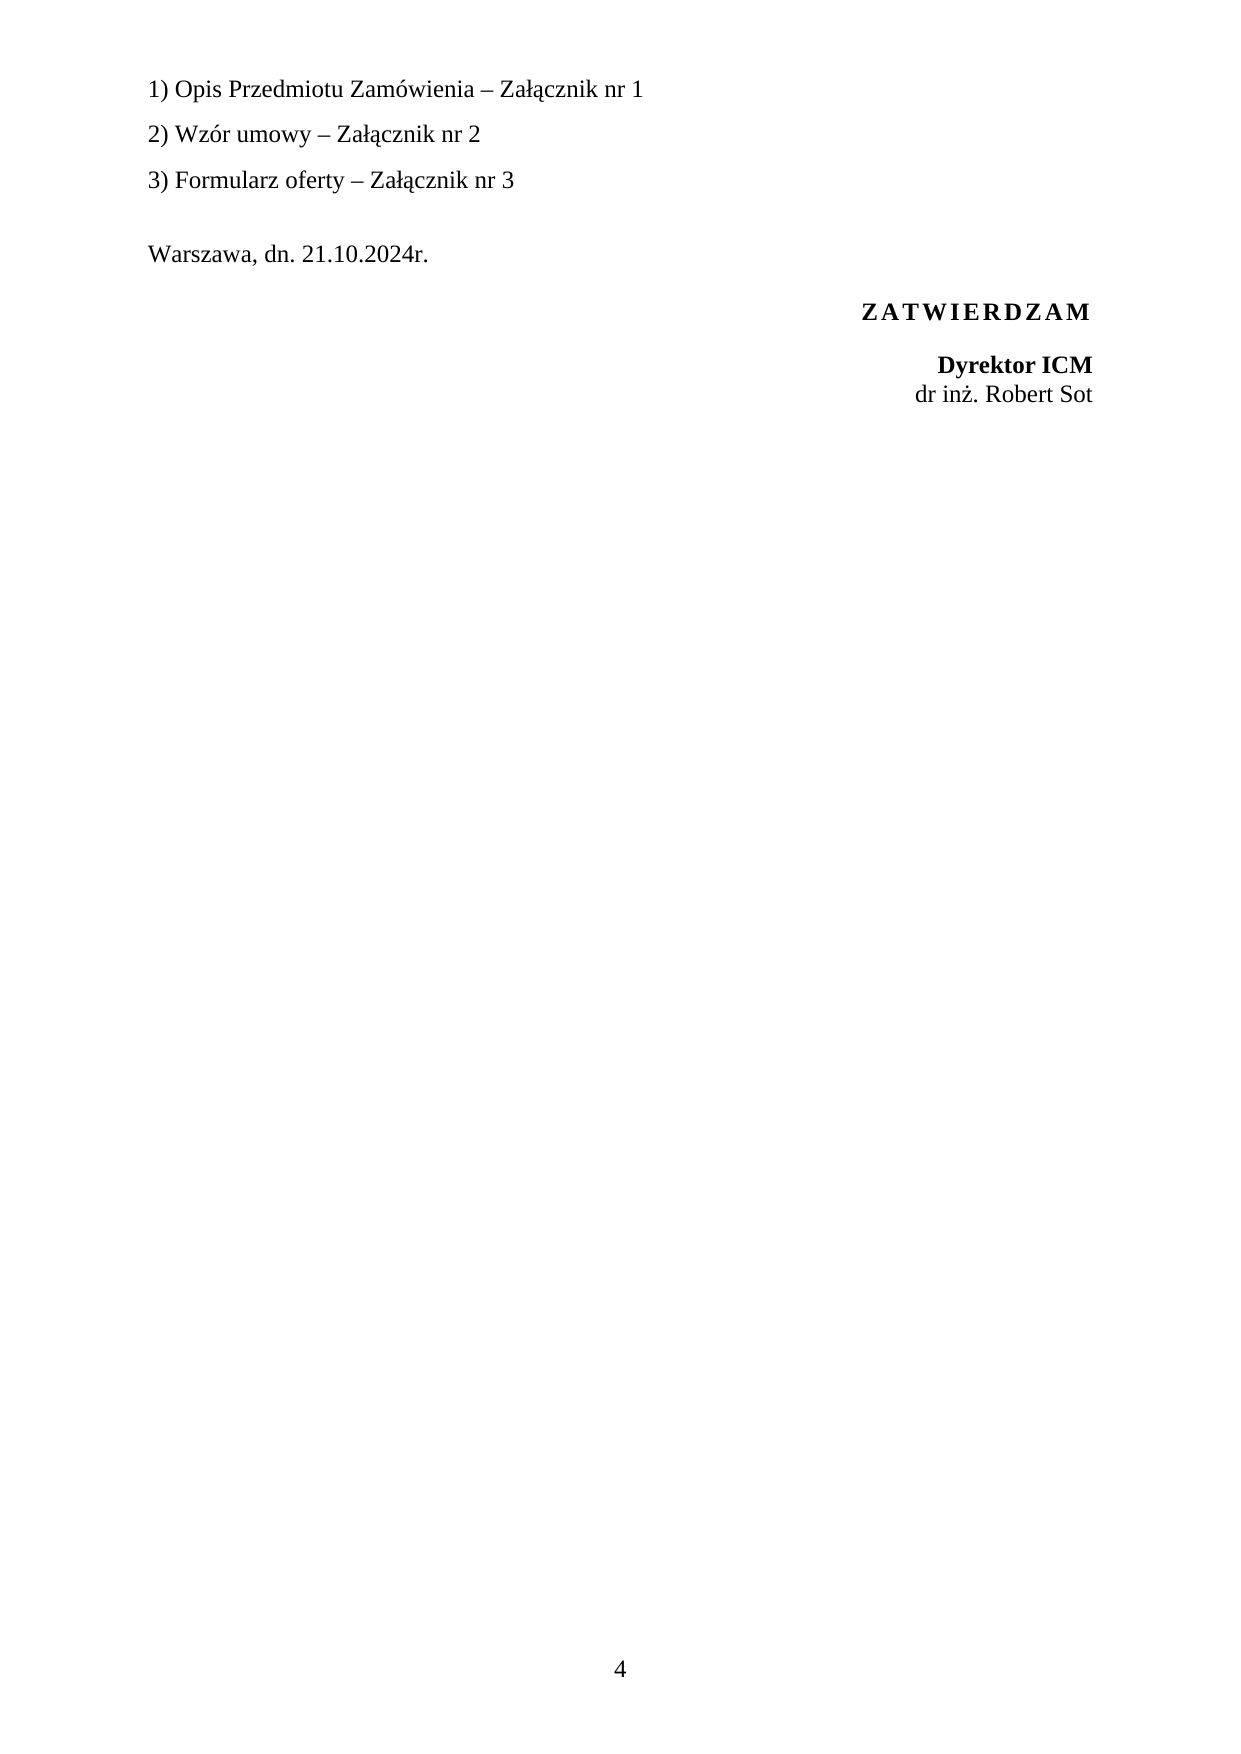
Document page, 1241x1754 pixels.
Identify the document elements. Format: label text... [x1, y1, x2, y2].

text 1) Opis Przedmiotu Zamówienia – Załącznik nr 1 [148, 74, 1093, 102]
text 3) Formularz oferty – Załącznik nr 3 [148, 165, 1093, 193]
text 2) Wzór umowy – Załącznik nr 2 [148, 119, 1093, 148]
text Warszawa, dn. 21.10.2024r. [148, 239, 1093, 268]
text Dyrektor ICM dr inż. Robert Sot [812, 350, 1093, 408]
text ZATWIERDZAM [591, 297, 1093, 332]
